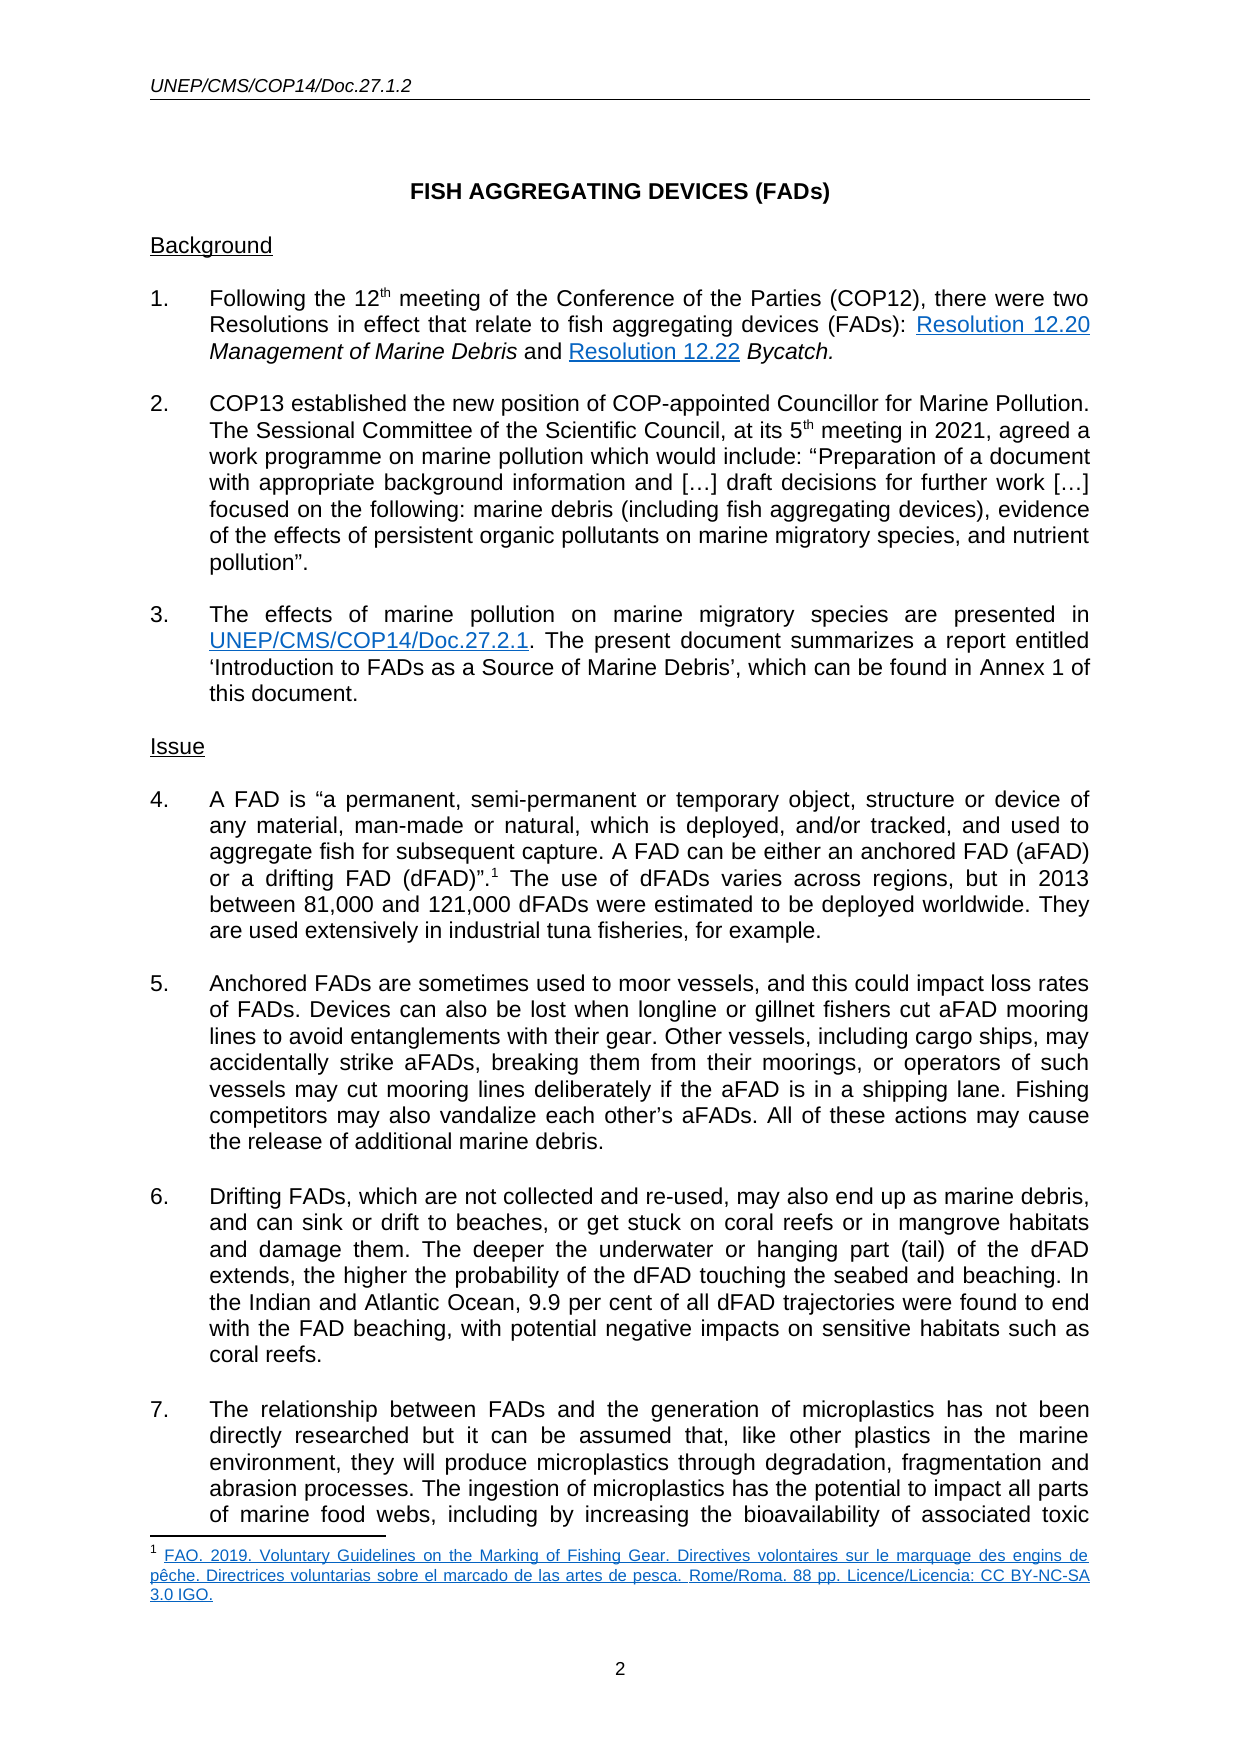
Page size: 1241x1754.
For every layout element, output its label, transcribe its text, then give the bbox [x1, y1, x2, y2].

title FISH AGGREGATING DEVICES (FADs) [150, 176, 1090, 204]
text Issue [150, 733, 1090, 759]
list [150, 1396, 1090, 1528]
list Anchored FADs are sometimes used to moor vessels, and this could impact loss rates of FADs. Devices can also be lost when longline or gillnet fishers cut aFAD mooring lines to avoid entanglements with their gear. Other vessels, including cargo ships, may accidentally strike aFADs, breaking them from their moorings, or operators of such vessels may cut mooring lines deliberately if the aFAD is in a shipping lane. Fishing competitors may also vandalize each other’s aFADs. All of these actions may cause the release of additional marine debris. [150, 970, 1090, 1154]
list COP13 established the new position of COP-appointed Councillor for Marine Pollution. The Sessional Committee of the Scientific Council, at its 5th meeting in 2021, agreed a work programme on marine pollution which would include: “Preparation of a document with appropriate background information and […] draft decisions for further work […] focused on the following: marine debris (including fish aggregating devices), evidence of the effects of persistent organic pollutants on marine migratory species, and nutrient pollution”. [150, 390, 1090, 575]
list A FAD is “a permanent, semi-permanent or temporary object, structure or device of any material, man-made or natural, which is deployed, and/or tracked, and used to aggregate fish for subsequent capture. A FAD can be either an anchored FAD (aFAD) or a drifting FAD (dFAD)”. The use of dFADs varies across regions, but in 2013 between 81,000 and 121,000 dFADs were estimated to be deployed worldwide. They are used extensively in industrial tuna fisheries, for example. [150, 786, 1090, 944]
list Drifting FADs, which are not collected and re-used, may also end up as marine debris, and can sink or drift to beaches, or get stuck on coral reefs or in mangrove habitats and damage them. The deeper the underwater or hanging part (tail) of the dFAD extends, the higher the probability of the dFAD touching the seabed and beaching. In the Indian and Atlantic Ocean, 9.9 per cent of all dFAD trajectories were found to end with the FAD beaching, with potential negative impacts on sensitive habitats such as coral reefs. [150, 1183, 1090, 1367]
list The effects of marine pollution on marine migratory species are presented in UNEP/CMS/COP14/Doc.27.2.1. The present document summarizes a report entitled ‘Introduction to FADs as a Source of Marine Debris’, which can be found in Annex 1 of this document. [150, 601, 1090, 707]
list Following the 12th meeting of the Conference of the Parties (COP12), there were two Resolutions in effect that relate to fish aggregating devices (FADs): Resolution 12.20 Management of Marine Debris and Resolution 12.22 Bycatch. [150, 285, 1090, 364]
text Background [150, 232, 1090, 258]
